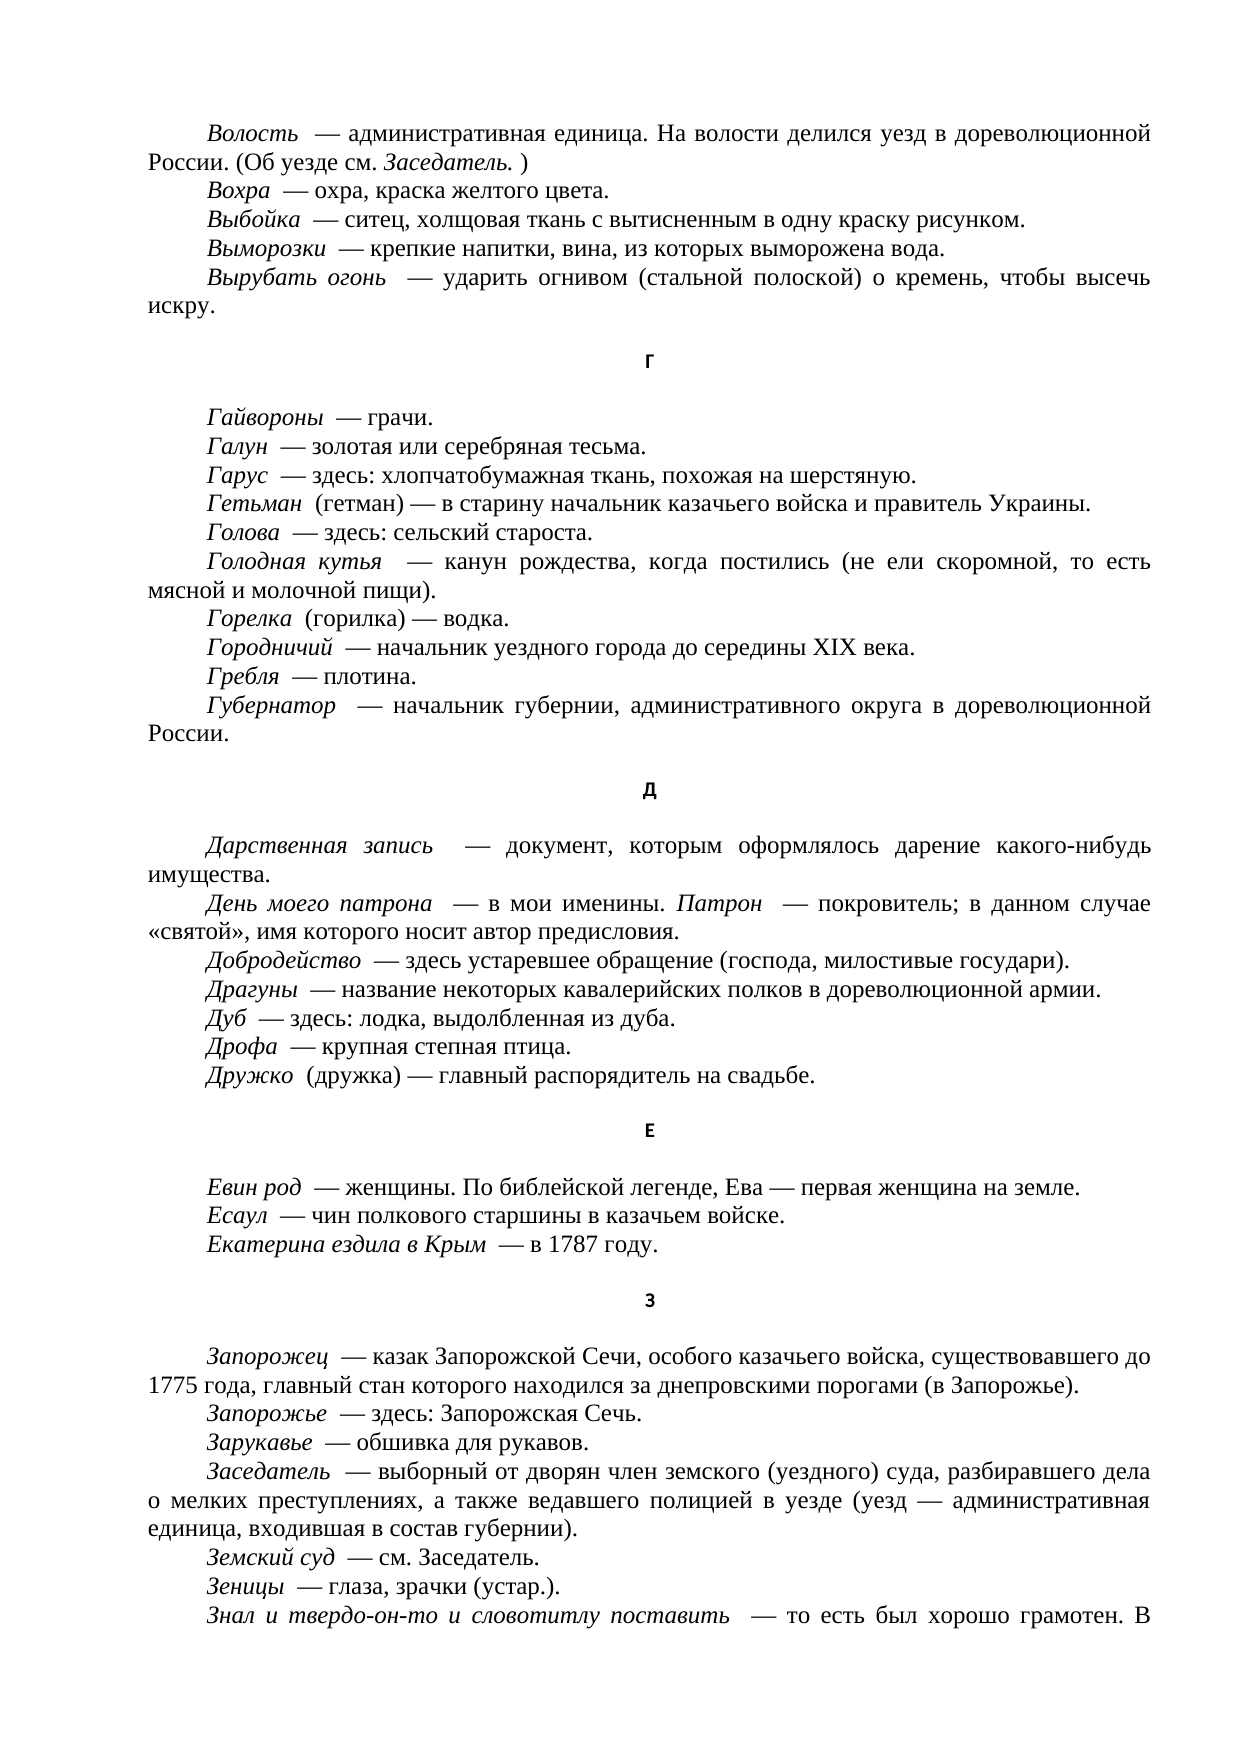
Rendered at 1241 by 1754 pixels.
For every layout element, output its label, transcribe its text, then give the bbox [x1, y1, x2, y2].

text Зарукавье — обшивка для рукавов. [148, 1427, 1152, 1456]
text Гетьман (гетман) — в старину начальник казачьего войска и правитель Украины. [148, 488, 1152, 517]
text Губернатор — начальник губернии, административного округа в дореволюционной России. [148, 690, 1152, 747]
text Драгуны — название некоторых кавалерийских полков в дореволюционной армии. [148, 974, 1152, 1003]
text Запорожье — здесь: Запорожская Сечь. [148, 1398, 1152, 1427]
text Зеницы — глаза, зрачки (устар.). [148, 1571, 1152, 1600]
text Вырубать огонь — ударить огнивом (стальной полоской) о кремень, чтобы высечь искру. [148, 262, 1152, 319]
text Выбойка — ситец, холщовая ткань с вытисненным в одну краску рисунком. [148, 204, 1152, 233]
subtitle Е [148, 1118, 1152, 1143]
text Запорожец — казак Запорожской Сечи, особого казачьего войска, существовавшего до 1775 года, главный стан которого находился за днепровскими порогами (в Запорожье). [148, 1341, 1152, 1398]
text Галун — золотая или серебряная тесьма. [148, 431, 1152, 460]
text День моего патрона — в мои именины. Патрон — покровитель; в данном случае «святой», имя которого носит автор предисловия. [148, 888, 1152, 945]
subtitle Г [148, 348, 1152, 373]
text Городничий — начальник уездного города до середины XIX века. [148, 632, 1152, 661]
text Добродейство — здесь устаревшее обращение (господа, милостивые государи). [148, 945, 1152, 974]
text Волость — административная единица. На волости делился уезд в дореволюционной России. (Об уезде см. Заседатель. ) [148, 118, 1152, 176]
text Екатерина ездила в Крым — в 1787 году. [148, 1229, 1152, 1258]
text Заседатель — выборный от дворян член земского (уездного) суда, разбиравшего дела о мелких преступлениях, а также ведавшего полицией в уезде (уезд — административная единица, входившая в состав губернии). [148, 1456, 1152, 1542]
text Гайвороны — грачи. [148, 402, 1152, 431]
text Гребля — плотина. [148, 661, 1152, 690]
text Дружко (дружка) — главный распорядитель на свадьбе. [148, 1060, 1152, 1089]
text Голодная кутья — канун рождества, когда постились (не ели скоромной, то есть мясной и молочной пищи). [148, 546, 1152, 603]
text Евин род — женщины. По библейской легенде, Ева — первая женщина на земле. [148, 1172, 1152, 1201]
text Земский суд — см. Заседатель. [148, 1542, 1152, 1571]
text Горелка (горилка) — водка. [148, 603, 1152, 632]
text Выморозки — крепкие напитки, вина, из которых выморожена вода. [148, 233, 1152, 262]
subtitle Д [148, 776, 1152, 801]
text Дрофа — крупная степная птица. [148, 1031, 1152, 1060]
subtitle З [148, 1287, 1152, 1312]
text Гарус — здесь: хлопчатобумажная ткань, похожая на шерстяную. [148, 460, 1152, 488]
text Голова — здесь: сельский староста. [148, 517, 1152, 546]
text Есаул — чин полкового старшины в казачьем войске. [148, 1201, 1152, 1229]
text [148, 1600, 1152, 1628]
text Дарственная запись — документ, которым оформлялось дарение какого-нибудь имущества. [148, 830, 1152, 888]
text Дуб — здесь: лодка, выдолбленная из дуба. [148, 1003, 1152, 1031]
text Вохра — охра, краска желтого цвета. [148, 176, 1152, 204]
